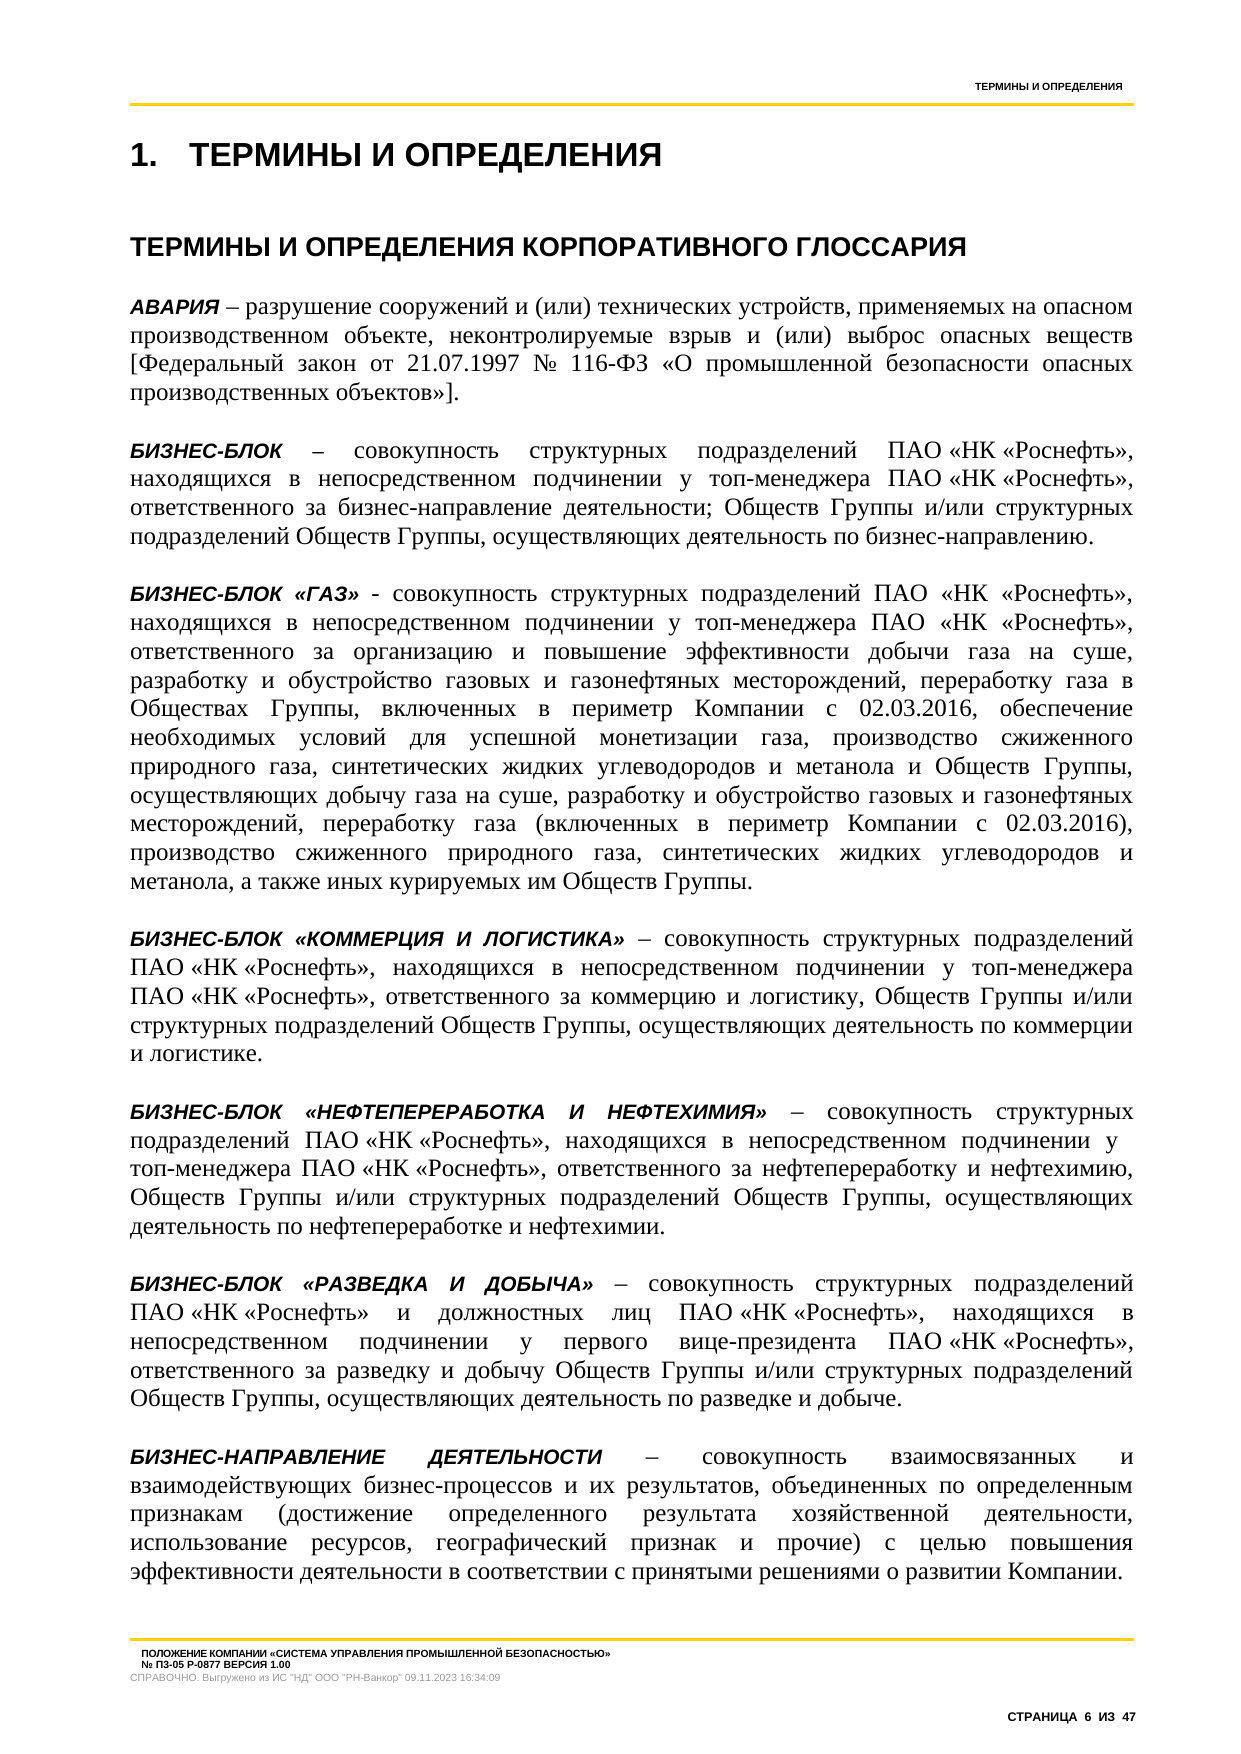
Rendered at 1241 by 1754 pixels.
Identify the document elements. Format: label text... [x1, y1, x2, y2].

text БИЗНЕС-БЛОК «НЕФТЕПЕРЕРАБОТКА И НЕФТЕХИМИЯ» – совокупность структурных подразделений ПАО «НК «Роснефть», находящихся в непосредственном подчинении у топ-менеджера ПАО «НК «Роснефть», ответственного за нефтепереработку и нефтехимию, Обществ Группы и/или структурных подразделений Обществ Группы, осуществляющих деятельность по нефтепереработке и нефтехимии. [130, 1096, 1134, 1240]
list ТЕРМИНЫ И ОПРЕДЕЛЕНИЯ [130, 135, 1134, 173]
text БИЗНЕС-БЛОК – совокупность структурных подразделений ПАО «НК «Роснефть», находящихся в непосредственном подчинении у топ-менеджера ПАО «НК «Роснефть», ответственного за бизнес-направление деятельности; Обществ Группы и/или структурных подразделений Обществ Группы, осуществляющих деятельность по бизнес-направлению. [130, 435, 1134, 550]
text БИЗНЕС-БЛОК «КОММЕРЦИЯ И ЛОГИСТИКА» – совокупность структурных подразделений ПАО «НК «Роснефть», находящихся в непосредственном подчинении у топ-менеджера ПАО «НК «Роснефть», ответственного за коммерцию и логистику, Обществ Группы и/или структурных подразделений Обществ Группы, осуществляющих деятельность по коммерции и логистике. [130, 923, 1134, 1067]
text БИЗНЕС-БЛОК «РАЗВЕДКА И ДОБЫЧА» – совокупность структурных подразделений ПАО «НК «Роснефть» и должностных лиц ПАО «НК «Роснефть», находящихся в непосредственном подчинении у первого вице-президента ПАО «НК «Роснефть», ответственного за разведку и добычу Обществ Группы и/или структурных подразделений Обществ Группы, осуществляющих деятельность по разведке и добыче. [130, 1268, 1134, 1412]
text БИЗНЕС-НАПРАВЛЕНИЕ деятельности – совокупность взаимосвязанных и взаимодействующих бизнес-процессов и их результатов, объединенных по определенным признакам (достижение определенного результата хозяйственной деятельности, использование ресурсов, географический признак и прочие) с целью повышения эффективности деятельности в соответствии с принятыми решениями о развитии Компании. [130, 1441, 1134, 1585]
text БИЗНЕС-БЛОК «ГАЗ» - совокупность структурных подразделений ПАО «НК «Роснефть», находящихся в непосредственном подчинении у топ-менеджера ПАО «НК «Роснефть», ответственного за организацию и повышение эффективности добычи газа на суше, разработку и обустройство газовых и газонефтяных месторождений, переработку газа в Обществах Группы, включенных в периметр Компании с 02.03.2016, обеспечение необходимых условий для успешной монетизации газа, производство сжиженного природного газа, синтетических жидких углеводородов и метанола и Обществ Группы, осуществляющих добычу газа на суше, разработку и обустройство газовых и газонефтяных месторождений, переработку газа (включенных в периметр Компании с 02.03.2016), производство сжиженного природного газа, синтетических жидких углеводородов и метанола, а также иных курируемых им Обществ Группы. [130, 578, 1134, 895]
text АВАРИЯ – разрушение сооружений и (или) технических устройств, применяемых на опасном производственном объекте, неконтролируемые взрыв и (или) выброс опасных веществ [Федеральный закон от 21.07.1997 № 116-ФЗ «О промышленной безопасности опасных производственных объектов»]. [130, 291, 1134, 406]
text ТЕРМИНЫ И ОПРЕДЕЛЕНИЯ КОРПОРАТИВНОГО ГЛОССАРИЯ [130, 231, 1134, 262]
